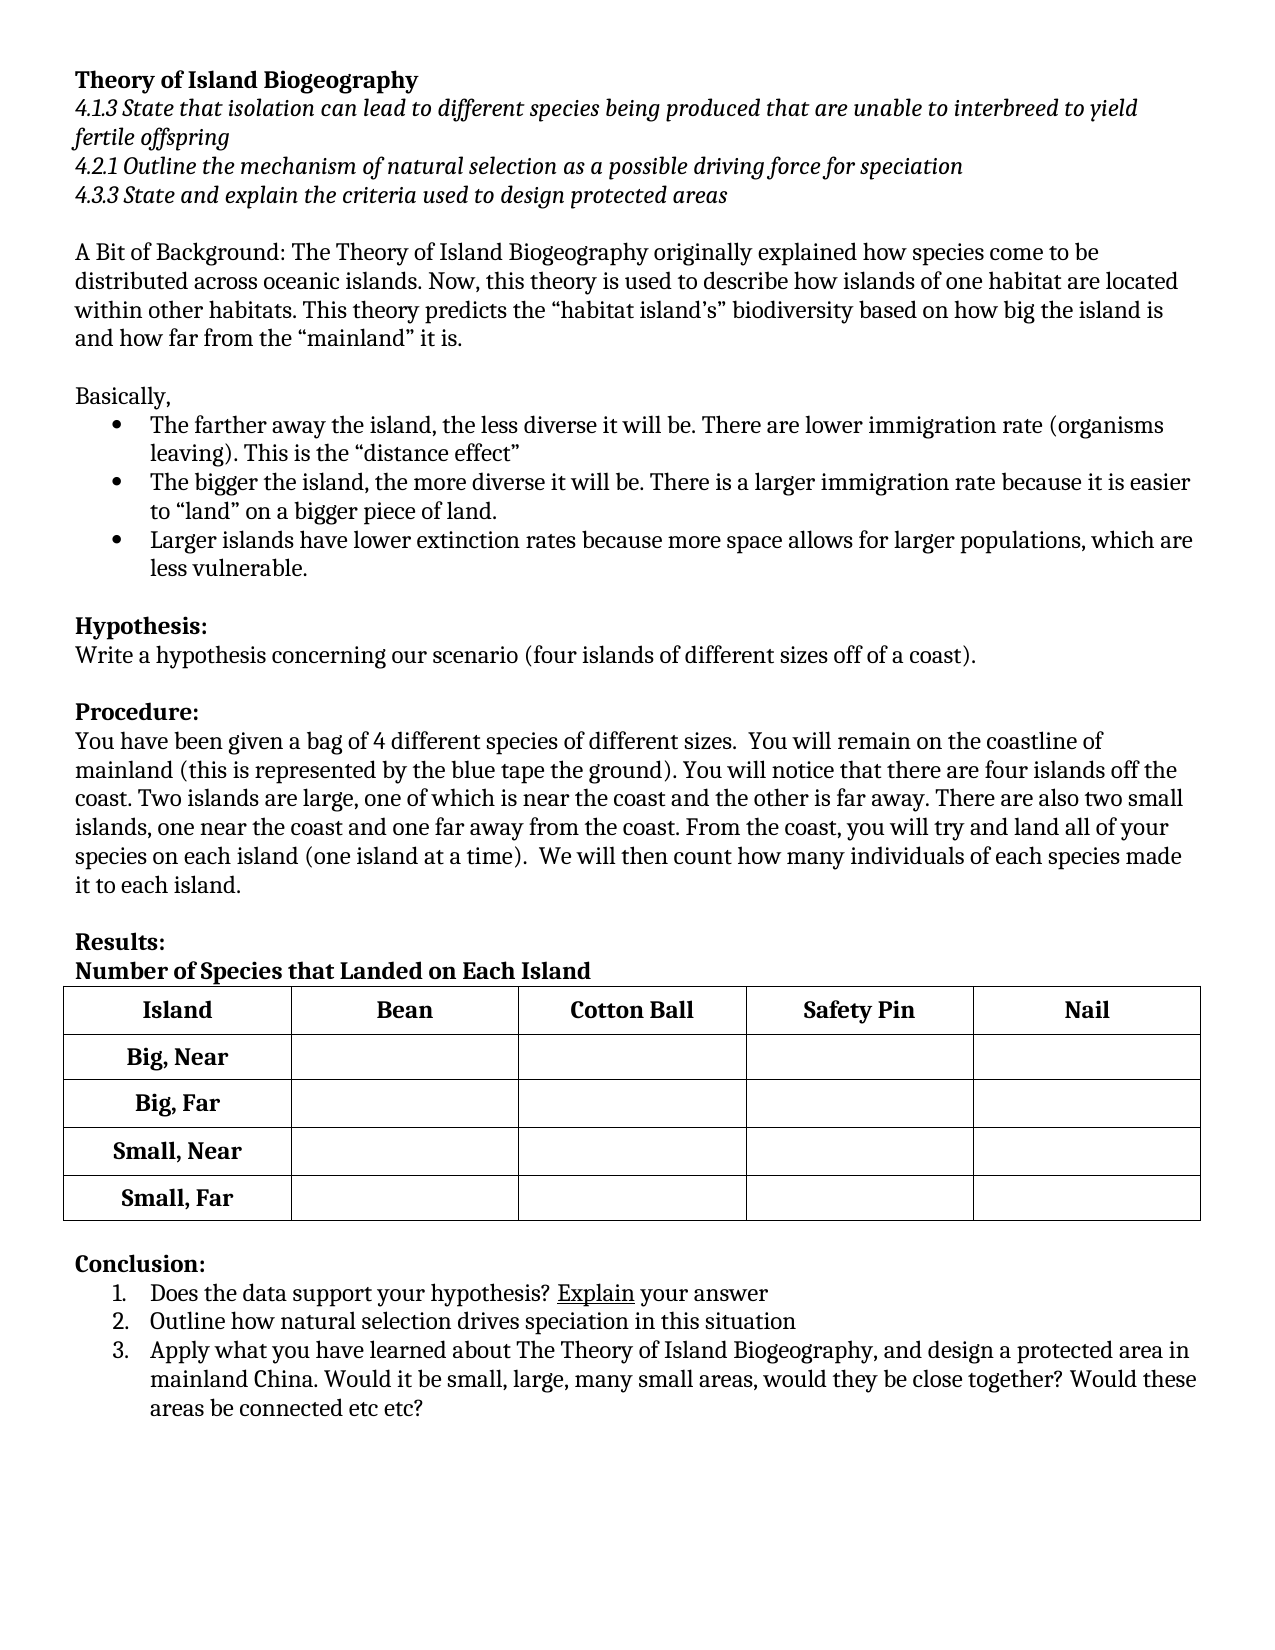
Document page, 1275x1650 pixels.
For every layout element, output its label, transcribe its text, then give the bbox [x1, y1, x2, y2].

text 4.2.1 Outline the mechanism of natural selection as a possible driving force for speciation [75, 152, 1200, 181]
table_cell [747, 1128, 973, 1175]
list Apply what you have learned about The Theory of Island Biogeography, and design a protected area in mainland China. Would it be small, large, many small areas, would they be close together? Would these areas be connected etc etc? [112, 1336, 1200, 1422]
table_cell [974, 1176, 1200, 1220]
text Theory of Island Biogeography [75, 66, 1200, 94]
table_cell [292, 1128, 518, 1175]
table_cell Small, Far [64, 1176, 291, 1220]
text You have been given a bag of 4 different species of different sizes. You will remain on the coastline of mainland (this is represented by the blue tape the ground). You will notice that there are four islands off the coast. Two islands are large, one of which is near the coast and the other is far away. There are also two small islands, one near the coast and one far away from the coast. From the coast, you will try and land all of your species on each island (one island at a time). We will then count how many individuals of each species made it to each island. [75, 727, 1200, 899]
table_cell [519, 1035, 746, 1079]
text A Bit of Background: The Theory of Island Biogeography originally explained how species come to be distributed across oceanic islands. Now, this theory is used to describe how islands of one habitat are located within other habitats. This theory predicts the “habitat island’s” biodiversity based on how big the island is and how far from the “mainland” it is. [75, 238, 1200, 353]
table_cell Big, Near [64, 1035, 291, 1079]
table_header Nail [974, 987, 1200, 1034]
table_cell [519, 1080, 746, 1127]
table_header Safety Pin [747, 987, 973, 1034]
list Does the data support your hypothesis? Explain your answer [112, 1278, 1200, 1307]
text Basically, [75, 382, 1200, 411]
table_header Cotton Ball [519, 987, 746, 1034]
list The bigger the island, the more diverse it will be. There is a larger immigration rate because it is easier to “land” on a bigger piece of land. [112, 468, 1200, 526]
table_cell [747, 1035, 973, 1079]
text 4.3.3 State and explain the criteria used to design protected areas [75, 181, 1200, 209]
text Write a hypothesis concerning our scenario (four islands of different sizes off of a coast). [75, 641, 1200, 669]
text Hypothesis: [75, 612, 1200, 641]
table_header Island [64, 987, 291, 1034]
table_cell Big, Far [64, 1080, 291, 1127]
table_cell [292, 1080, 518, 1127]
table_cell [747, 1176, 973, 1220]
text Procedure: [75, 698, 1200, 727]
table_cell [974, 1080, 1200, 1127]
text Results: [75, 928, 1200, 957]
table_cell [747, 1080, 973, 1127]
table_cell [292, 1176, 518, 1220]
table_cell [519, 1128, 746, 1175]
text 4.1.3 State that isolation can lead to different species being produced that are unable to interbreed to yield fertile offspring [75, 94, 1200, 152]
list The farther away the island, the less diverse it will be. There are lower immigration rate (organisms leaving). This is the “distance effect” [112, 411, 1200, 468]
list Larger islands have lower extinction rates because more space allows for larger populations, which are less vulnerable. [112, 526, 1200, 583]
list Outline how natural selection drives speciation in this situation [112, 1307, 1200, 1336]
table_cell Small, Near [64, 1128, 291, 1175]
text Conclusion: [75, 1250, 1200, 1278]
text Number of Species that Landed on Each Island [75, 957, 1200, 986]
table_header Bean [292, 987, 518, 1034]
table_cell [519, 1176, 746, 1220]
table_cell [974, 1035, 1200, 1079]
table_cell [974, 1128, 1200, 1175]
table_cell [292, 1035, 518, 1079]
